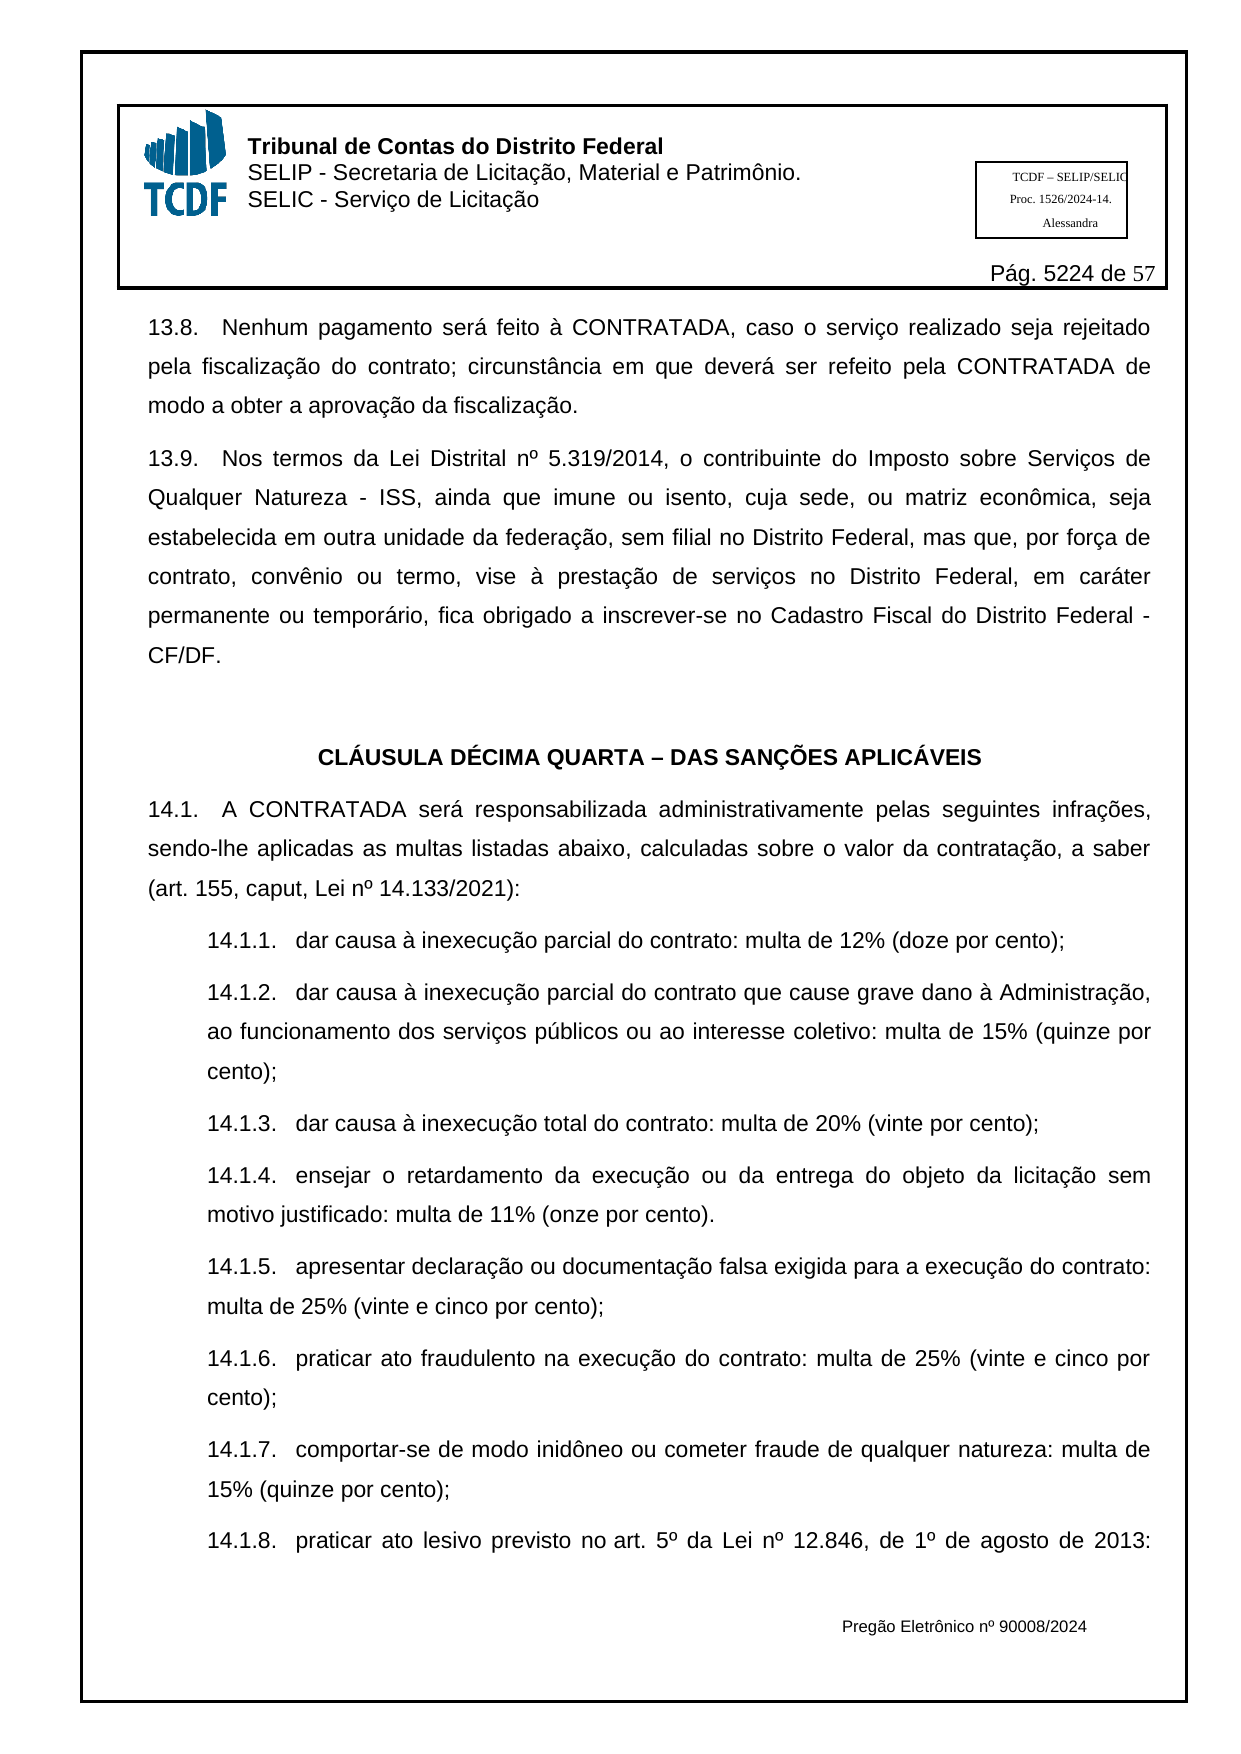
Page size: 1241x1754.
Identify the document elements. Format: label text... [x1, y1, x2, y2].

text 14.1.3. dar causa à inexecução total do contrato: multa de 20% (vinte por cento); [207, 1110, 1152, 1136]
picture [129, 107, 241, 218]
text CLÁUSULA DÉCIMA quarta – DAS SANÇÕES APLICÁVEIS [148, 744, 1152, 770]
list 14.1. A CONTRATADA será responsabilizada administrativamente pelas seguintes infrações, sendo-lhe aplicadas as multas listadas abaixo, calculadas sobre o valor da contratação, a saber (art. 155, caput, Lei nº 14.133/2021): [148, 796, 1152, 901]
text 14.1.8. praticar ato lesivo previsto no art. 5º da Lei nº 12.846, de 1º de agosto de 2013: multa de 25% (vinte e cinco por cento). [207, 1527, 1152, 1554]
text 14.1.6. praticar ato fraudulento na execução do contrato: multa de 25% (vinte e cinco por cento); [207, 1344, 1152, 1410]
text 14.1.4. ensejar o retardamento da execução ou da entrega do objeto da licitação sem motivo justificado: multa de 11% (onze por cento). [207, 1162, 1152, 1227]
list 13.9. Nos termos da Lei Distrital nº 5.319/2014, o contribuinte do Imposto sobre Serviços de Qualquer Natureza - ISS, ainda que imune ou isento, cuja sede, ou matriz econômica, seja estabelecida em outra unidade da federação, sem filial no Distrito Federal, mas que, por força de contrato, convênio ou termo, vise à prestação de serviços no Distrito Federal, em caráter permanente ou temporário, fica obrigado a inscrever-se no Cadastro Fiscal do Distrito Federal - CF/DF. [148, 444, 1152, 668]
text 14.1.7. comportar-se de modo inidôneo ou cometer fraude de qualquer natureza: multa de 15% (quinze por cento); [207, 1436, 1152, 1502]
list 13.8. Nenhum pagamento será feito à CONTRATADA, caso o serviço realizado seja rejeitado pela fiscalização do contrato; circunstância em que deverá ser refeito pela CONTRATADA de modo a obter a aprovação da fiscalização. [148, 313, 1152, 419]
text 14.1.5. apresentar declaração ou documentação falsa exigida para a execução do contrato: multa de 25% (vinte e cinco por cento); [207, 1253, 1152, 1319]
text 14.1.1. dar causa à inexecução parcial do contrato: multa de 12% (doze por cento); [207, 927, 1152, 953]
text 14.1.2. dar causa à inexecução parcial do contrato que cause grave dano à Administração, ao funcionamento dos serviços públicos ou ao interesse coletivo: multa de 15% (quinze por cento); [207, 979, 1152, 1084]
